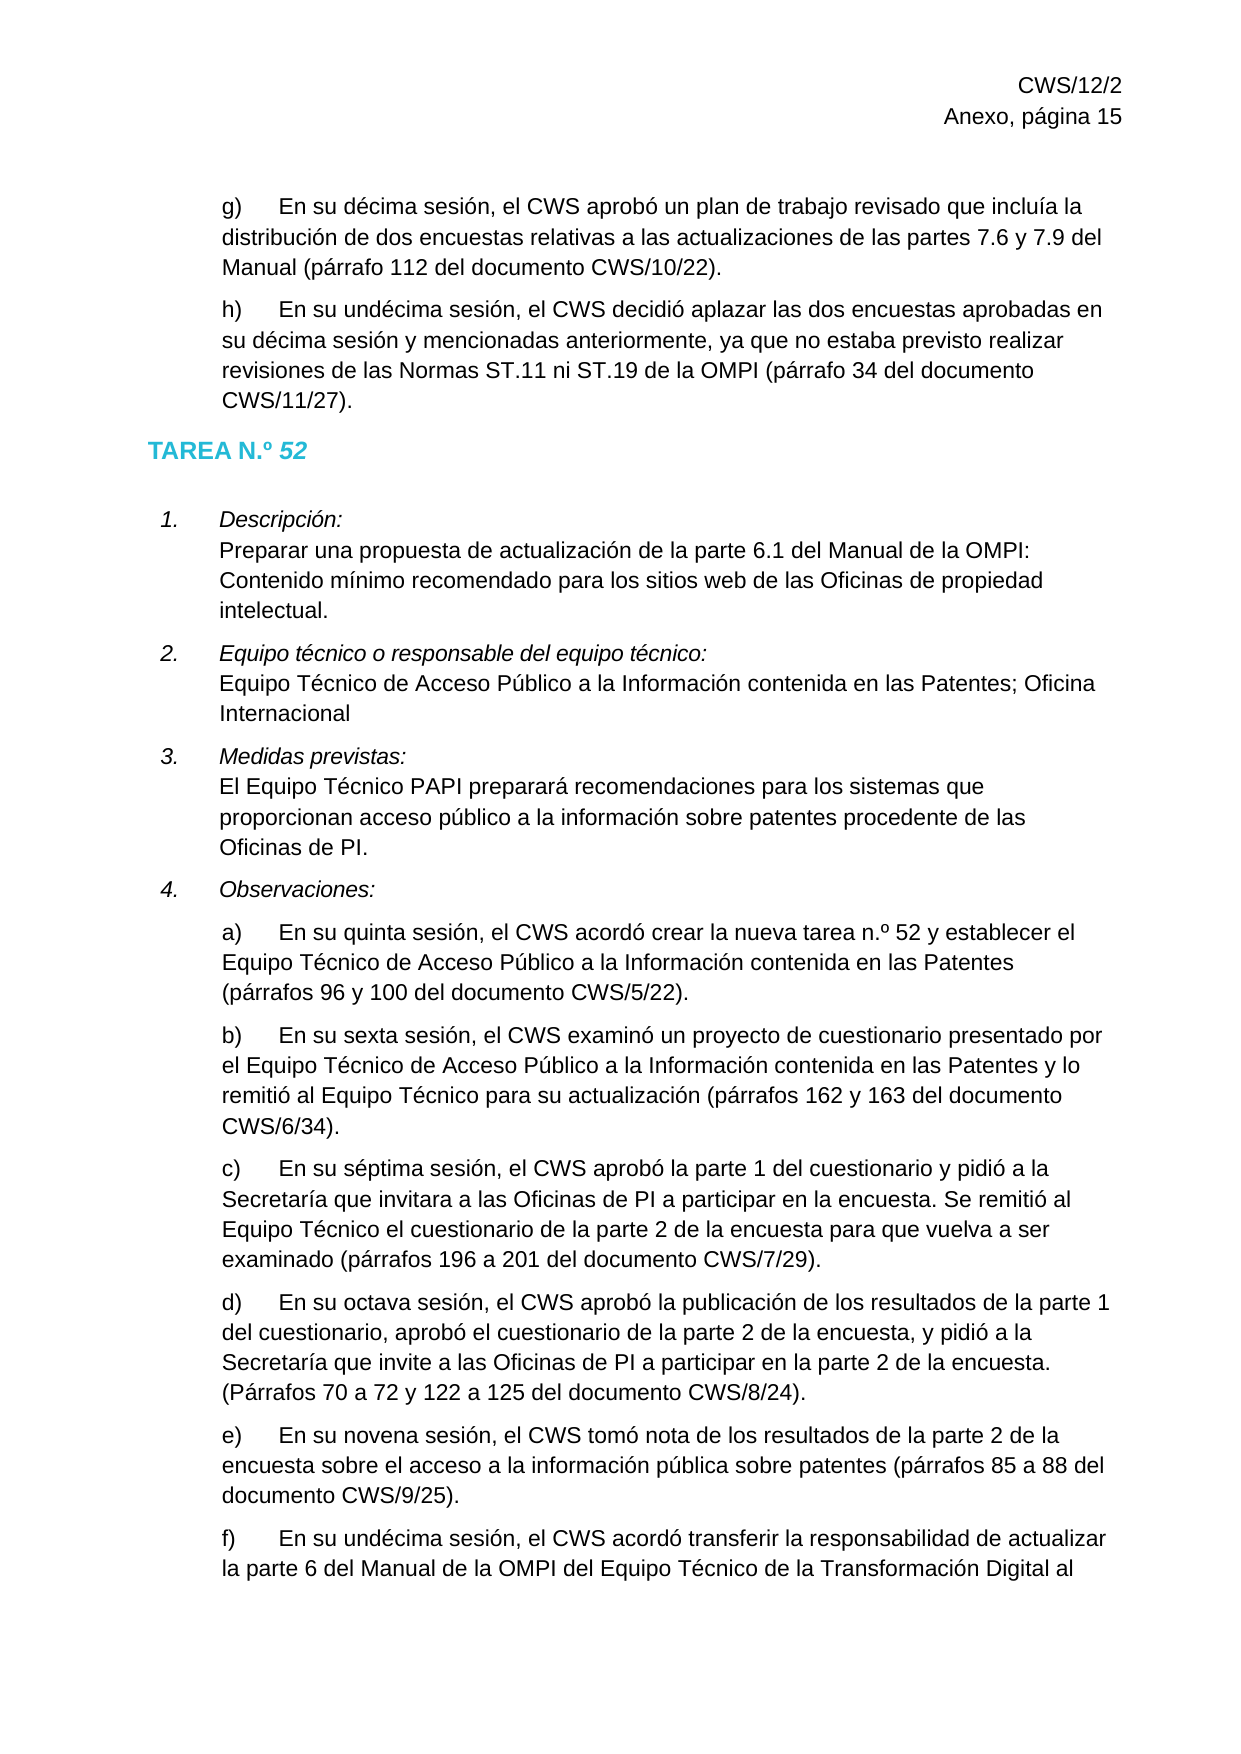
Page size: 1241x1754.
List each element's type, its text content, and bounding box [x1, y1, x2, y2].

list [222, 1525, 1122, 1582]
list En su sexta sesión, el CWS examinó un proyecto de cuestionario presentado por el Equipo Técnico de Acceso Público a la Información contenida en las Patentes y lo remitió al Equipo Técnico para su actualización (párrafos 162 y 163 del documento CWS/6/34). [222, 1022, 1122, 1139]
list En su novena sesión, el CWS tomó nota de los resultados de la parte 2 de la encuesta sobre el acceso a la información pública sobre patentes (párrafos 85 a 88 del documento CWS/9/25). [222, 1422, 1122, 1509]
subtitle TAREA N.º 52 [148, 436, 1122, 465]
list En su quinta sesión, el CWS acordó crear la nueva tarea n.º 52 y establecer el Equipo Técnico de Acceso Público a la Información contenida en las Patentes (párrafos 96 y 100 del documento CWS/5/22). [222, 919, 1122, 1006]
list En su séptima sesión, el CWS aprobó la parte 1 del cuestionario y pidió a la Secretaría que invitara a las Oficinas de PI a participar en la encuesta. Se remitió al Equipo Técnico el cuestionario de la parte 2 de la encuesta para que vuelva a ser examinado (párrafos 196 a 201 del documento CWS/7/29). [222, 1155, 1122, 1272]
list Medidas previstas: [160, 743, 1122, 769]
list Descripción: [160, 506, 1122, 533]
list En su décima sesión, el CWS aprobó un plan de trabajo revisado que incluía la distribución de dos encuestas relativas a las actualizaciones de las partes 7.6 y 7.9 del Manual (párrafo 112 del documento CWS/10/22). [222, 193, 1122, 280]
list Observaciones: [160, 876, 1122, 903]
text El Equipo Técnico PAPI preparará recomendaciones para los sistemas que proporcionan acceso público a la información sobre patentes procedente de las Oficinas de PI. [219, 773, 1102, 860]
text Preparar una propuesta de actualización de la parte 6.1 del Manual de la OMPI: Contenido mínimo recomendado para los sitios web de las Oficinas de propiedad intelectual. [219, 537, 1102, 623]
list En su undécima sesión, el CWS decidió aplazar las dos encuestas aprobadas en su décima sesión y mencionadas anteriormente, ya que no estaba previsto realizar revisiones de las Normas ST.11 ni ST.19 de la OMPI (párrafo 34 del documento CWS/11/27). [222, 296, 1122, 413]
list Equipo técnico o responsable del equipo técnico: [160, 640, 1122, 666]
text Equipo Técnico de Acceso Público a la Información contenida en las Patentes; Oficina Internacional [219, 670, 1102, 727]
list En su octava sesión, el CWS aprobó la publicación de los resultados de la parte 1 del cuestionario, aprobó el cuestionario de la parte 2 de la encuesta, y pidió a la Secretaría que invite a las Oficinas de PI a participar en la parte 2 de la encuesta. (Párrafos 70 a 72 y 122 a 125 del documento CWS/8/24). [222, 1289, 1122, 1406]
